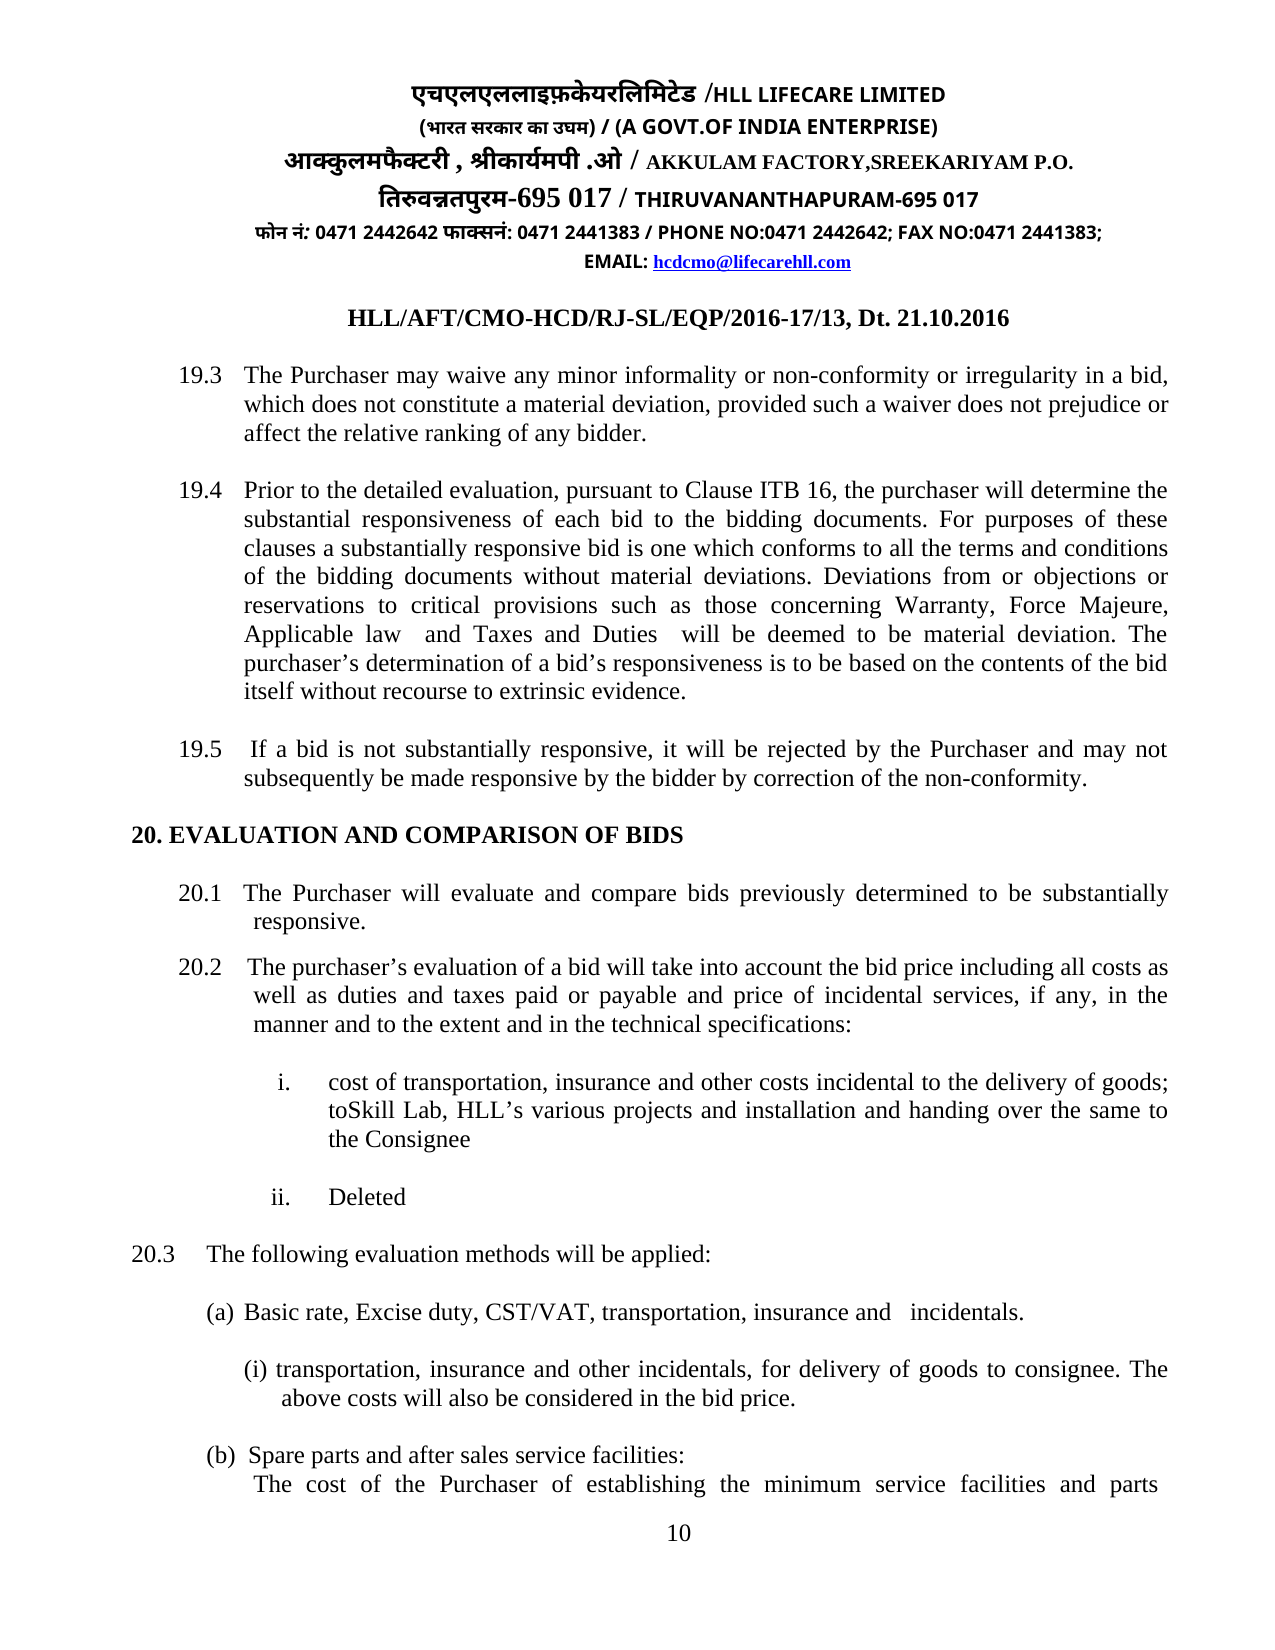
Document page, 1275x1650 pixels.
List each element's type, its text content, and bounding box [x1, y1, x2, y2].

text 20. EVALUATION AND COMPARISON OF BIDS [131, 820, 1226, 849]
text 20.1 The Purchaser will evaluate and compare bids previously determined to be substantially responsive. [178, 878, 1169, 935]
list cost of transportation, insurance and other costs incidental to the delivery of goods; toSkill Lab, HLL’s various projects and installation and handing over the same to the Consignee [291, 1067, 1169, 1153]
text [253, 1469, 1160, 1498]
list Basic rate, Excise duty, CST/VAT, transportation, insurance and incidentals. [206, 1297, 1226, 1326]
text (i) transportation, insurance and other incidentals, for delivery of goods to consignee. The above costs will also be considered in the bid price. [244, 1354, 1169, 1412]
text 19.3 The Purchaser may waive any minor informality or non-conformity or irregularity in a bid, which does not constitute a material deviation, provided such a waiver does not prejudice or affect the relative ranking of any bidder. [178, 360, 1169, 446]
text 19.5 If a bid is not substantially responsive, it will be rejected by the Purchaser and may not subsequently be made responsive by the bidder by correction of the non-conformity. [178, 734, 1169, 791]
text (b) Spare parts and after sales service facilities: [206, 1441, 1226, 1469]
text 20.2 The purchaser’s evaluation of a bid will take into account the bid price including all costs as well as duties and taxes paid or payable and price of incidental services, if any, in the manner and to the extent and in the technical specifications: [178, 952, 1169, 1038]
text 19.4 Prior to the detailed evaluation, pursuant to Clause ITB 16, the purchaser will determine the substantial responsiveness of each bid to the bidding documents. For purposes of these clauses a substantially responsive bid is one which conforms to all the terms and conditions of the bidding documents without material deviations. Deviations from or objections or reservations to critical provisions such as those concerning Warranty, Force Majeure, Applicable law and Taxes and Duties will be deemed to be material deviation. The purchaser’s determination of a bid’s responsiveness is to be based on the contents of the bid itself without recourse to extrinsic evidence. [178, 475, 1169, 705]
list Deleted [291, 1182, 1169, 1211]
text 20.3 The following evaluation methods will be applied: [131, 1239, 1226, 1268]
